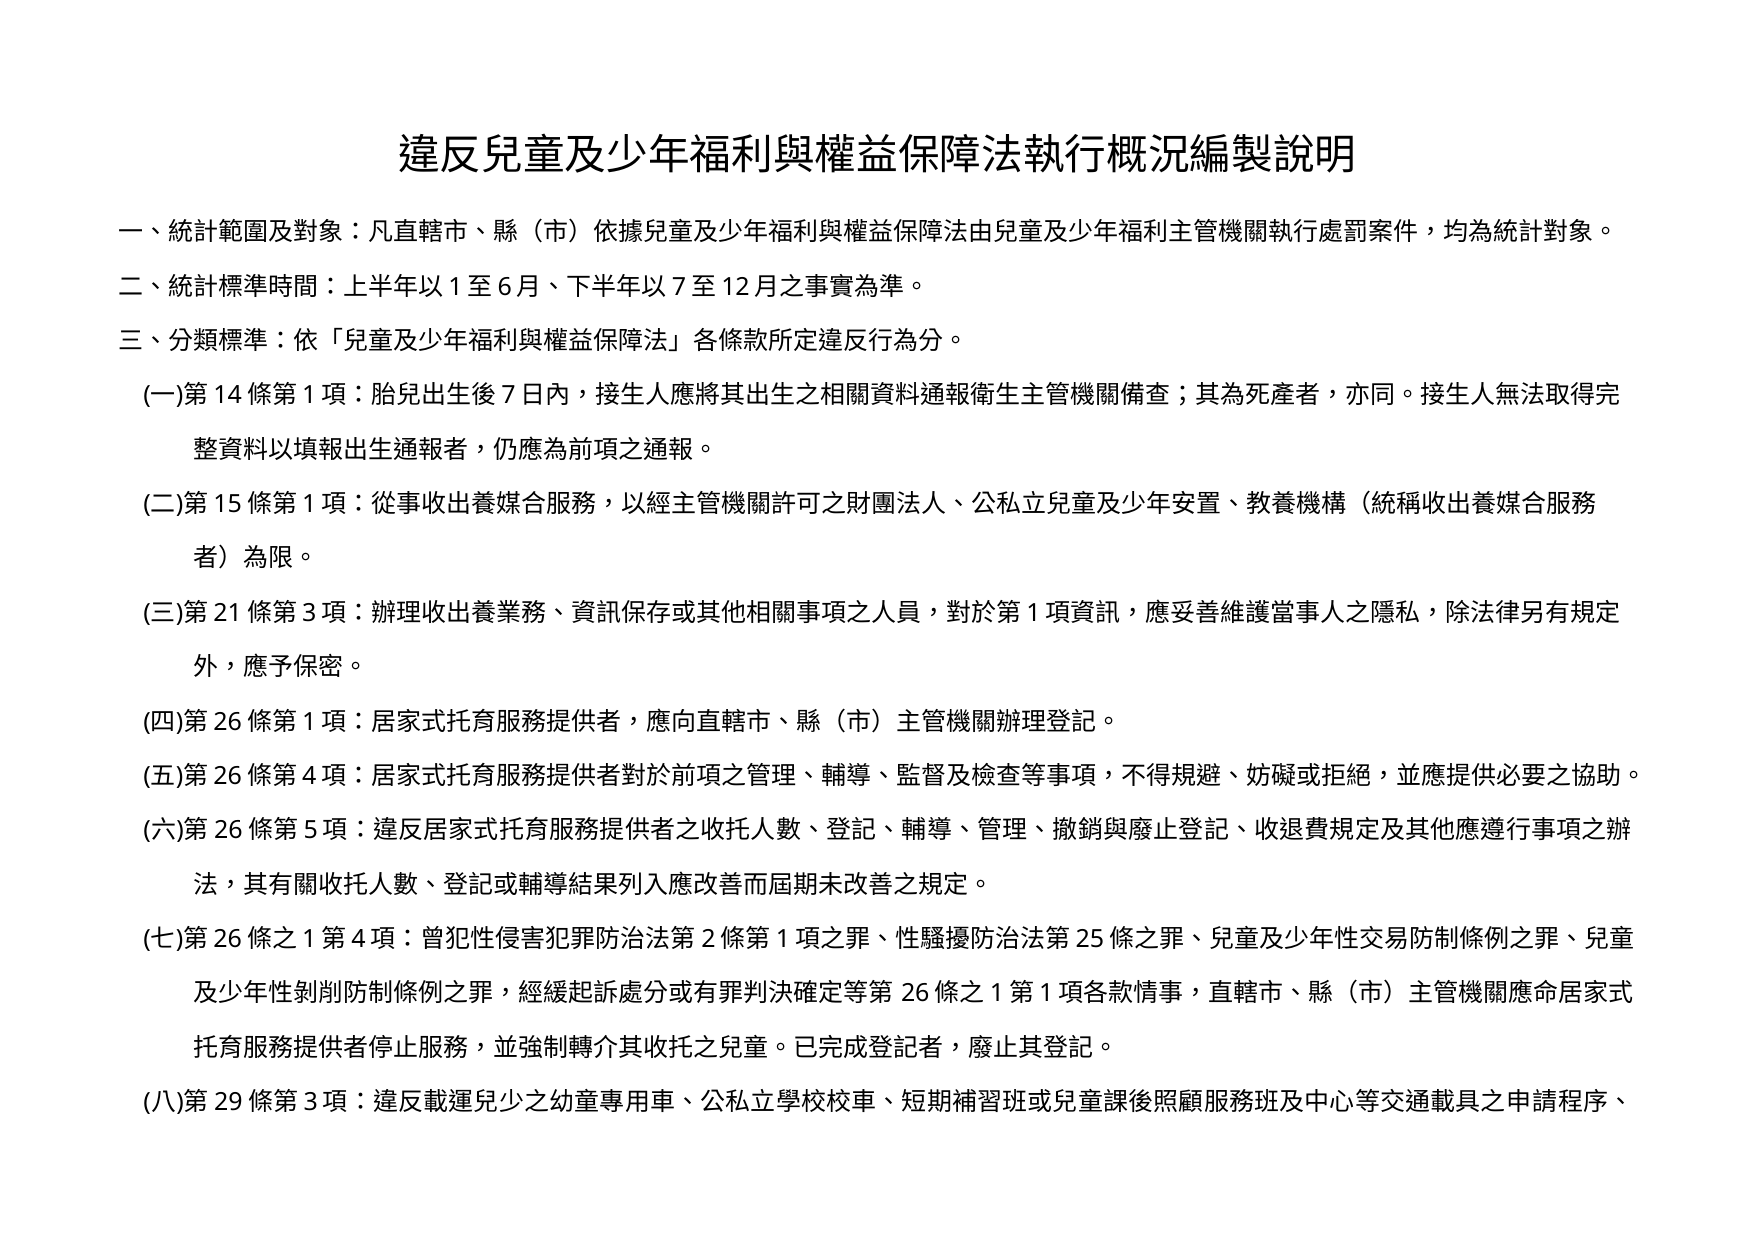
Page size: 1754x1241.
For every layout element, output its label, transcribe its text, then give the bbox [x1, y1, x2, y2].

text 三、分類標準：依「兒童及少年福利與權益保障法」各條款所定違反行為分。 [118, 320, 1636, 357]
text (四)第26條第1項：居家式托育服務提供者，應向直轄市、縣（市）主管機關辦理登記。 [143, 701, 1636, 737]
text (一)第14條第1項：胎兒出生後7日內，接生人應將其出生之相關資料通報衛生主管機關備查；其為死產者，亦同。接生人無法取得完整資料以填報出生通報者，仍應為前項之通報。 [143, 375, 1636, 465]
text 違反兒童及少年福利與權益保障法執行概況編製說明 [118, 121, 1636, 181]
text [143, 1082, 1636, 1118]
text (六)第26條第5項：違反居家式托育服務提供者之收托人數、登記、輔導、管理、撤銷與廢止登記、收退費規定及其他應遵行事項之辦法，其有關收托人數、登記或輔導結果列入應改善而屆期未改善之規定。 [143, 810, 1636, 900]
text 一、統計範圍及對象：凡直轄市、縣（市）依據兒童及少年福利與權益保障法由兒童及少年福利主管機關執行處罰案件，均為統計對象。 [118, 212, 1636, 248]
text 二、統計標準時間：上半年以1至6月、下半年以7至12月之事實為準。 [118, 266, 1636, 302]
text (七)第26條之1第4項：曾犯性侵害犯罪防治法第2條第1項之罪、性騷擾防治法第25條之罪、兒童及少年性交易防制條例之罪、兒童及少年性剝削防制條例之罪，經緩起訴處分或有罪判決確定等第26條之1第1項各款情事，直轄市、縣（市）主管機關應命居家式托育服務提供者停止服務，並強制轉介其收托之兒童。已完成登記者，廢止其登記。 [143, 918, 1636, 1063]
text (五)第26條第4項：居家式托育服務提供者對於前項之管理、輔導、監督及檢查等事項，不得規避、妨礙或拒絕，並應提供必要之協助。 [143, 755, 1636, 792]
text (二)第15條第1項：從事收出養媒合服務，以經主管機關許可之財團法人、公私立兒童及少年安置、教養機構（統稱收出養媒合服務者）為限。 [143, 483, 1636, 574]
text (三)第21條第3項：辦理收出養業務、資訊保存或其他相關事項之人員，對於第1項資訊，應妥善維護當事人之隱私，除法律另有規定外，應予保密。 [143, 592, 1636, 683]
